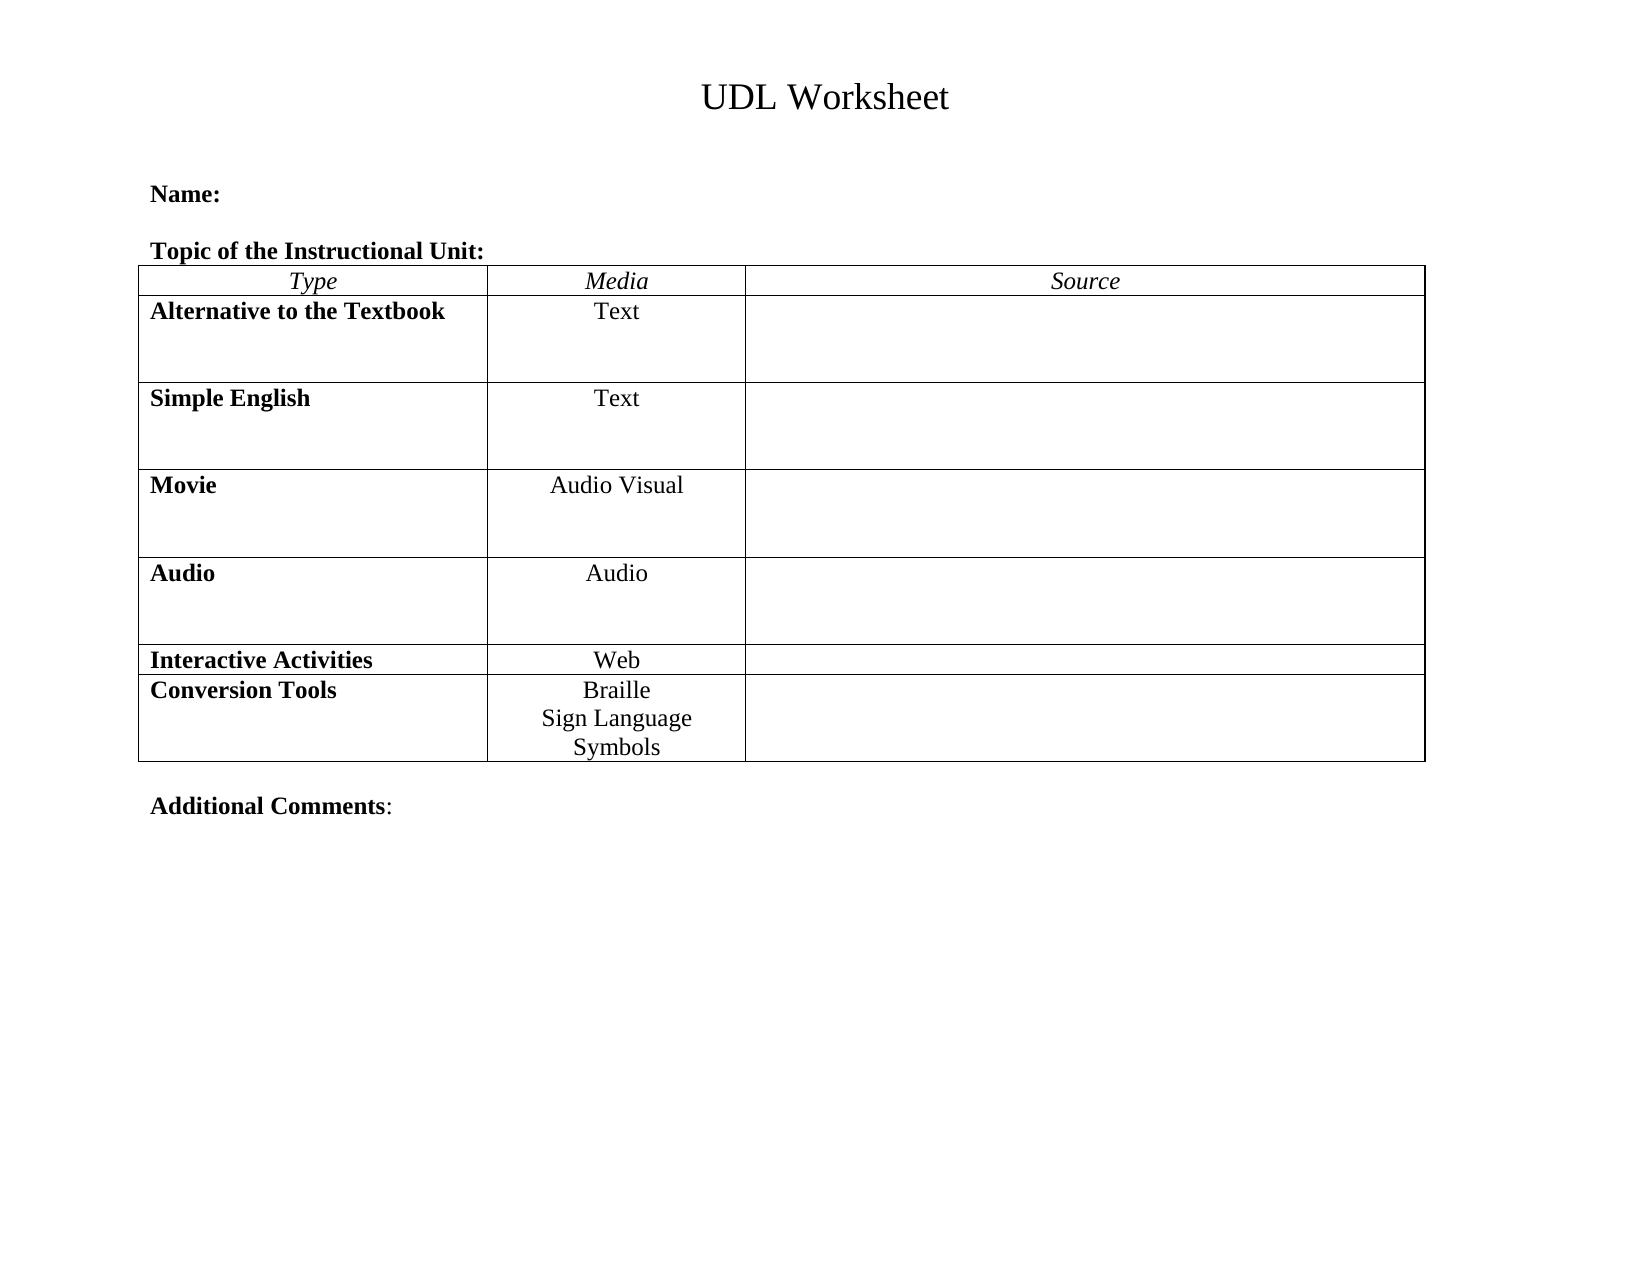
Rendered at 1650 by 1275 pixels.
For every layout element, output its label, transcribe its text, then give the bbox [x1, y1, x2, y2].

text Additional Comments: [150, 791, 1500, 819]
table_cell Alternative to the Textbook [139, 296, 487, 382]
table_header Source [746, 266, 1424, 295]
table_cell Interactive Activities [139, 645, 487, 674]
text Name: [150, 179, 1500, 207]
table_cell Simple English [139, 383, 487, 469]
table_cell Audio [488, 558, 745, 644]
table_header Type [139, 266, 487, 295]
table_cell [746, 383, 1424, 469]
table_cell Audio Visual [488, 470, 745, 557]
table_cell [746, 645, 1424, 674]
text Topic of the Instructional Unit: [150, 236, 1500, 265]
table_cell Web [488, 645, 745, 674]
table_cell Braille Sign Language Symbols [488, 675, 745, 761]
table_cell Movie [139, 470, 487, 557]
table_cell Conversion Tools [139, 675, 487, 761]
table_header Media [488, 266, 745, 295]
table_cell [746, 296, 1424, 382]
table_cell [746, 470, 1424, 557]
table_cell [746, 675, 1424, 761]
table_cell Audio [139, 558, 487, 644]
table_cell [746, 558, 1424, 644]
table_cell Text [488, 296, 745, 382]
table_cell Text [488, 383, 745, 469]
